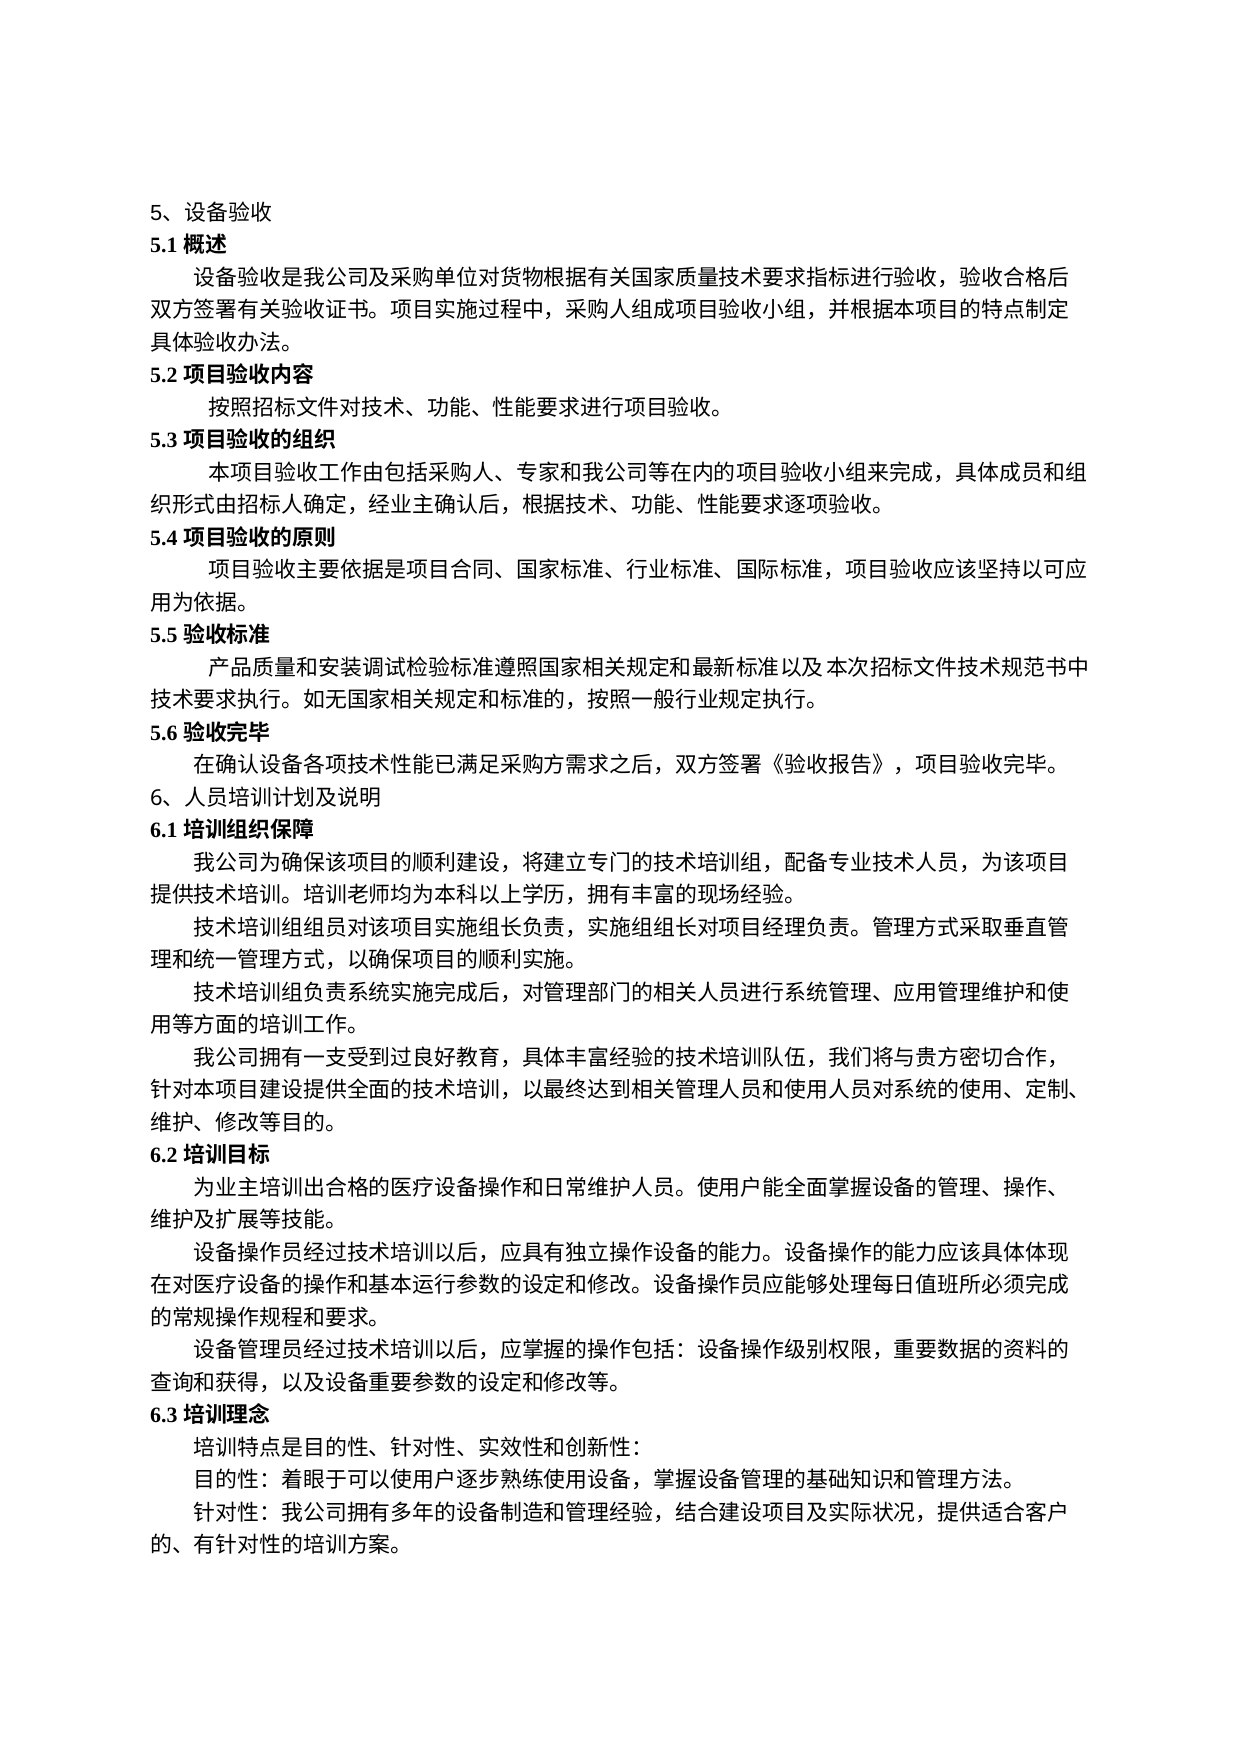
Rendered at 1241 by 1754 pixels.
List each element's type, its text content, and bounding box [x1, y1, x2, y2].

text 产品质量和安装调试检验标准遵照国家相关规定和最新标准以及本次招标文件技术规范书中技术要求执行。如无国家相关规定和标准的，按照一般行业规定执行。 [150, 649, 1090, 714]
subtitle 5、设备验收 [150, 194, 1090, 227]
subtitle 5.2 项目验收内容 [150, 357, 1090, 389]
text 目的性：着眼于可以使用户逐步熟练使用设备，掌握设备管理的基础知识和管理方法。 [150, 1462, 1090, 1494]
subtitle 6.3 培训理念 [150, 1397, 1090, 1429]
text 按照招标文件对技术、功能、性能要求进行项目验收。 [150, 389, 1090, 422]
subtitle 5.4 项目验收的原则 [150, 519, 1090, 552]
text 我公司为确保该项目的顺利建设，将建立专门的技术培训组，配备专业技术人员，为该项目提供技术培训。培训老师均为本科以上学历，拥有丰富的现场经验。 [150, 844, 1090, 909]
text 设备操作员经过技术培训以后，应具有独立操作设备的能力。设备操作的能力应该具体体现在对医疗设备的操作和基本运行参数的设定和修改。设备操作员应能够处理每日值班所必须完成的常规操作规程和要求。 [150, 1234, 1090, 1332]
text 本项目验收工作由包括采购人、专家和我公司等在内的项目验收小组来完成，具体成员和组织形式由招标人确定，经业主确认后，根据技术、功能、性能要求逐项验收。 [150, 454, 1090, 519]
text 设备管理员经过技术培训以后，应掌握的操作包括：设备操作级别权限，重要数据的资料的查询和获得，以及设备重要参数的设定和修改等。 [150, 1332, 1090, 1397]
subtitle 5.3 项目验收的组织 [150, 422, 1090, 454]
subtitle 6.2 培训目标 [150, 1137, 1090, 1169]
subtitle 5.6 验收完毕 [150, 714, 1090, 747]
subtitle 5.1 概述 [150, 227, 1090, 259]
text 我公司拥有一支受到过良好教育，具体丰富经验的技术培训队伍，我们将与贵方密切合作，针对本项目建设提供全面的技术培训，以最终达到相关管理人员和使用人员对系统的使用、定制、维护、修改等目的。 [150, 1039, 1090, 1137]
text 为业主培训出合格的医疗设备操作和日常维护人员。使用户能全面掌握设备的管理、操作、维护及扩展等技能。 [150, 1169, 1090, 1234]
text 针对性：我公司拥有多年的设备制造和管理经验，结合建设项目及实际状况，提供适合客户的、有针对性的培训方案。 [150, 1494, 1090, 1559]
text 技术培训组负责系统实施完成后，对管理部门的相关人员进行系统管理、应用管理维护和使用等方面的培训工作。 [150, 974, 1090, 1039]
text 技术培训组组员对该项目实施组长负责，实施组组长对项目经理负责。管理方式采取垂直管理和统一管理方式，以确保项目的顺利实施。 [150, 909, 1090, 974]
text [150, 259, 1090, 357]
text 在确认设备各项技术性能已满足采购方需求之后，双方签署《验收报告》，项目验收完毕。 [150, 747, 1090, 779]
text 培训特点是目的性、针对性、实效性和创新性： [150, 1429, 1090, 1462]
text 项目验收主要依据是项目合同、国家标准、行业标准、国际标准，项目验收应该坚持以可应用为依据。 [150, 552, 1090, 617]
subtitle 5.5 验收标准 [150, 617, 1090, 649]
subtitle 6.1 培训组织保障 [150, 812, 1090, 844]
subtitle 6、人员培训计划及说明 [150, 779, 1090, 812]
